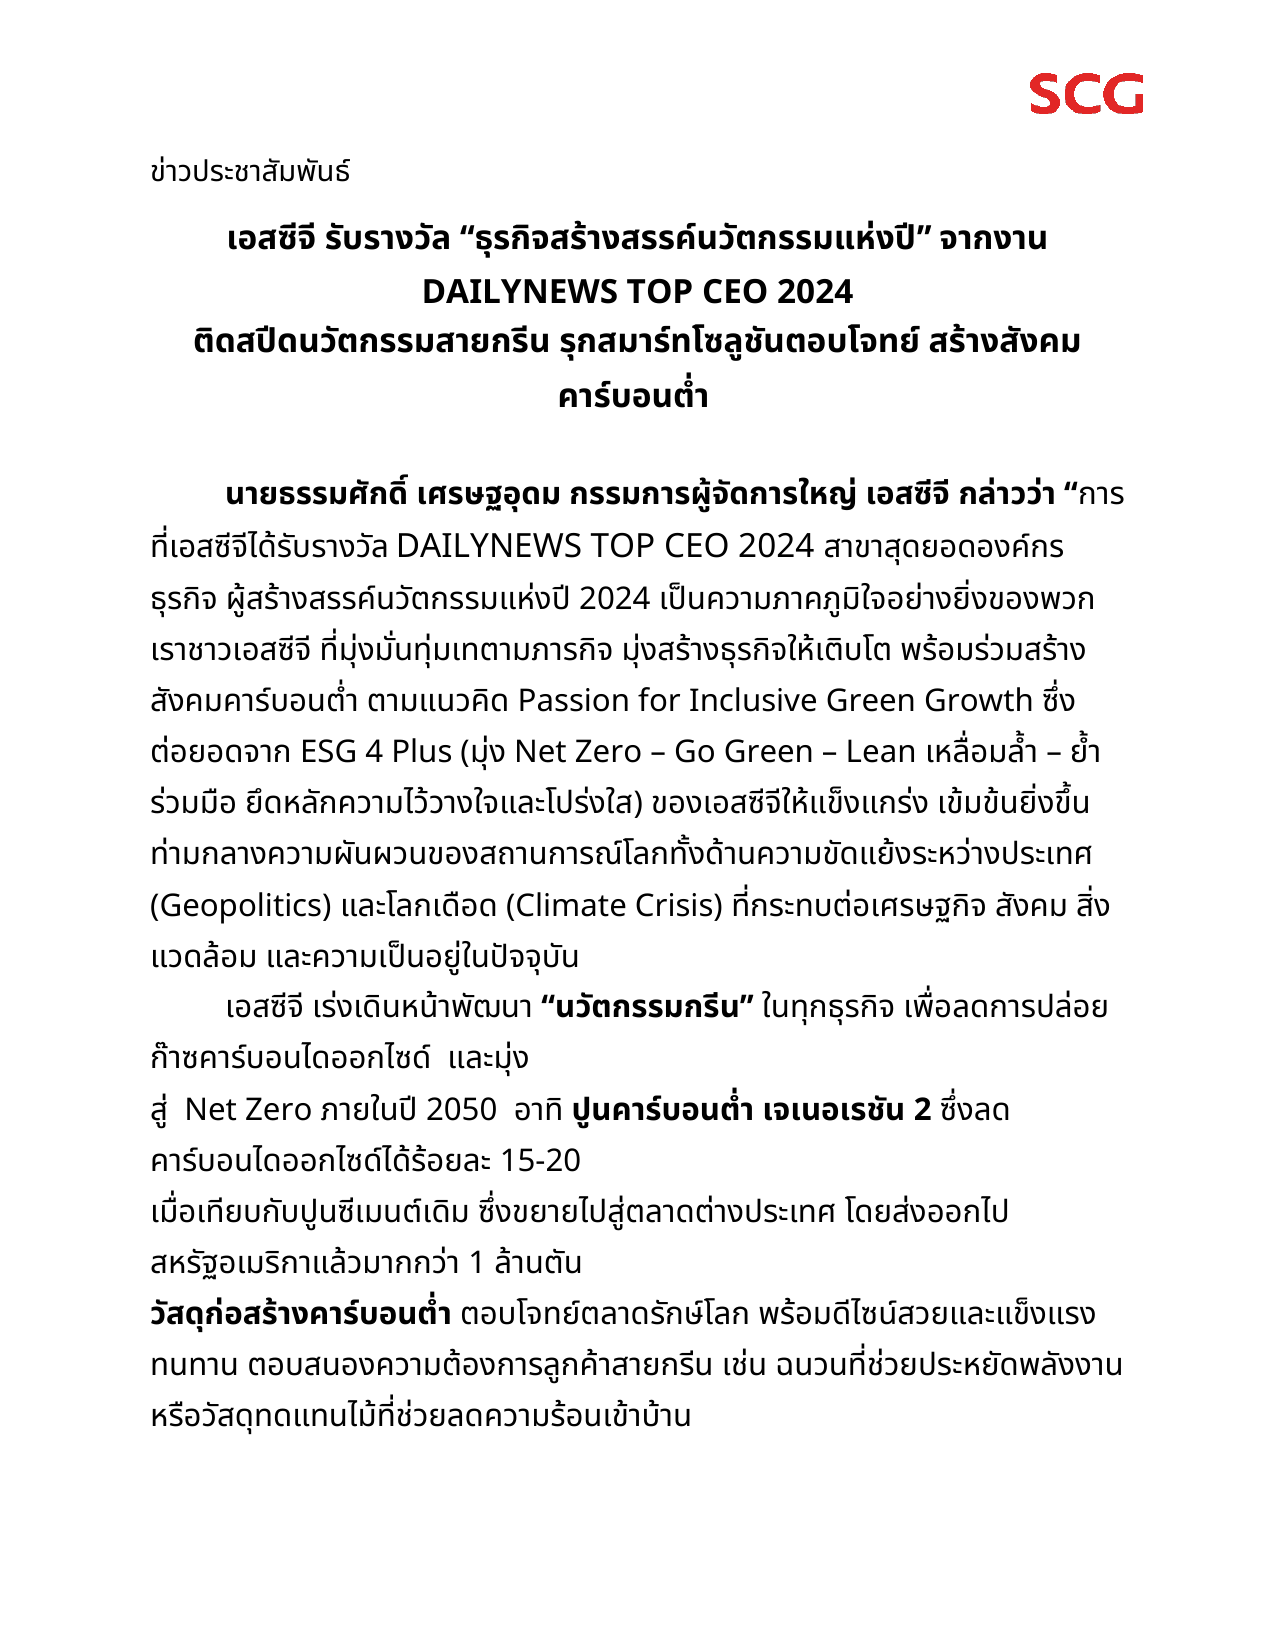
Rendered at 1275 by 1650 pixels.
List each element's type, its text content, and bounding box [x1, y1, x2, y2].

picture [1030, 73, 1143, 114]
text ข่าวประชาสัมพันธ์ [150, 150, 1125, 194]
text นายธรรมศักดิ์ เศรษฐอุดม กรรมการผู้จัดการใหญ่ เอสซีจี กล่าวว่า “การที่เอสซีจีได้รับรางวัลDAILYNEWS TOP CEO 2024 สาขาสุดยอดองค์กรธุรกิจ ผู้สร้างสรรค์นวัตกรรมแห่งปี 2024 เป็นความภาคภูมิใจอย่างยิ่งของพวกเราชาวเอสซีจี ที่มุ่งมั่นทุ่มเทตามภารกิจ มุ่งสร้างธุรกิจให้เติบโต พร้อมร่วมสร้างสังคมคาร์บอนต่ำ ตามแนวคิด Passion for Inclusive Green Growth ซึ่งต่อยอดจาก ESG 4 Plus (มุ่ง Net Zero – Go Green – Lean เหลื่อมล้ำ – ย้ำร่วมมือ ยึดหลักความไว้วางใจและโปร่งใส) ของเอสซีจีให้แข็งแกร่ง เข้มข้นยิ่งขึ้น ท่ามกลางความผันผวนของสถานการณ์โลกทั้งด้านความขัดแย้งระหว่างประเทศ (Geopolitics) และโลกเดือด (Climate Crisis) ที่กระทบต่อเศรษฐกิจ สังคม สิ่งแวดล้อม และความเป็นอยู่ในปัจจุบัน [150, 471, 1125, 981]
text เอสซีจี เร่งเดินหน้าพัฒนา “นวัตกรรมกรีน” ในทุกธุรกิจ เพื่อลดการปล่อยก๊าซคาร์บอนไดออกไซด์ และมุ่ง สู่ Net Zero ภายในปี 2050 อาทิ ปูนคาร์บอนต่ำ เจเนอเรชัน 2 ซึ่งลดคาร์บอนไดออกไซด์ได้ร้อยละ 15-20 เมื่อเทียบกับปูนซีเมนต์เดิม ซึ่งขยายไปสู่ตลาดต่างประเทศ โดยส่งออกไปสหรัฐอเมริกาแล้วมากกว่า 1 ล้านตัน วัสดุก่อสร้างคาร์บอนต่ำ ตอบโจทย์ตลาดรักษ์โลก พร้อมดีไซน์สวยและแข็งแรงทนทาน ตอบสนองความต้องการลูกค้าสายกรีน เช่น ฉนวนที่ช่วยประหยัดพลังงาน หรือวัสดุทดแทนไม้ที่ช่วยลดความร้อนเข้าบ้าน [150, 985, 1125, 1440]
text เอสซีจี รับรางวัล “ธุรกิจสร้างสรรค์นวัตกรรมแห่งปี” จากงาน DAILYNEWS TOP CEO 2024 ติดสปีดนวัตกรรมสายกรีน รุกสมาร์ทโซลูชันตอบโจทย์ สร้างสังคมคาร์บอนต่ำ [150, 214, 1125, 452]
